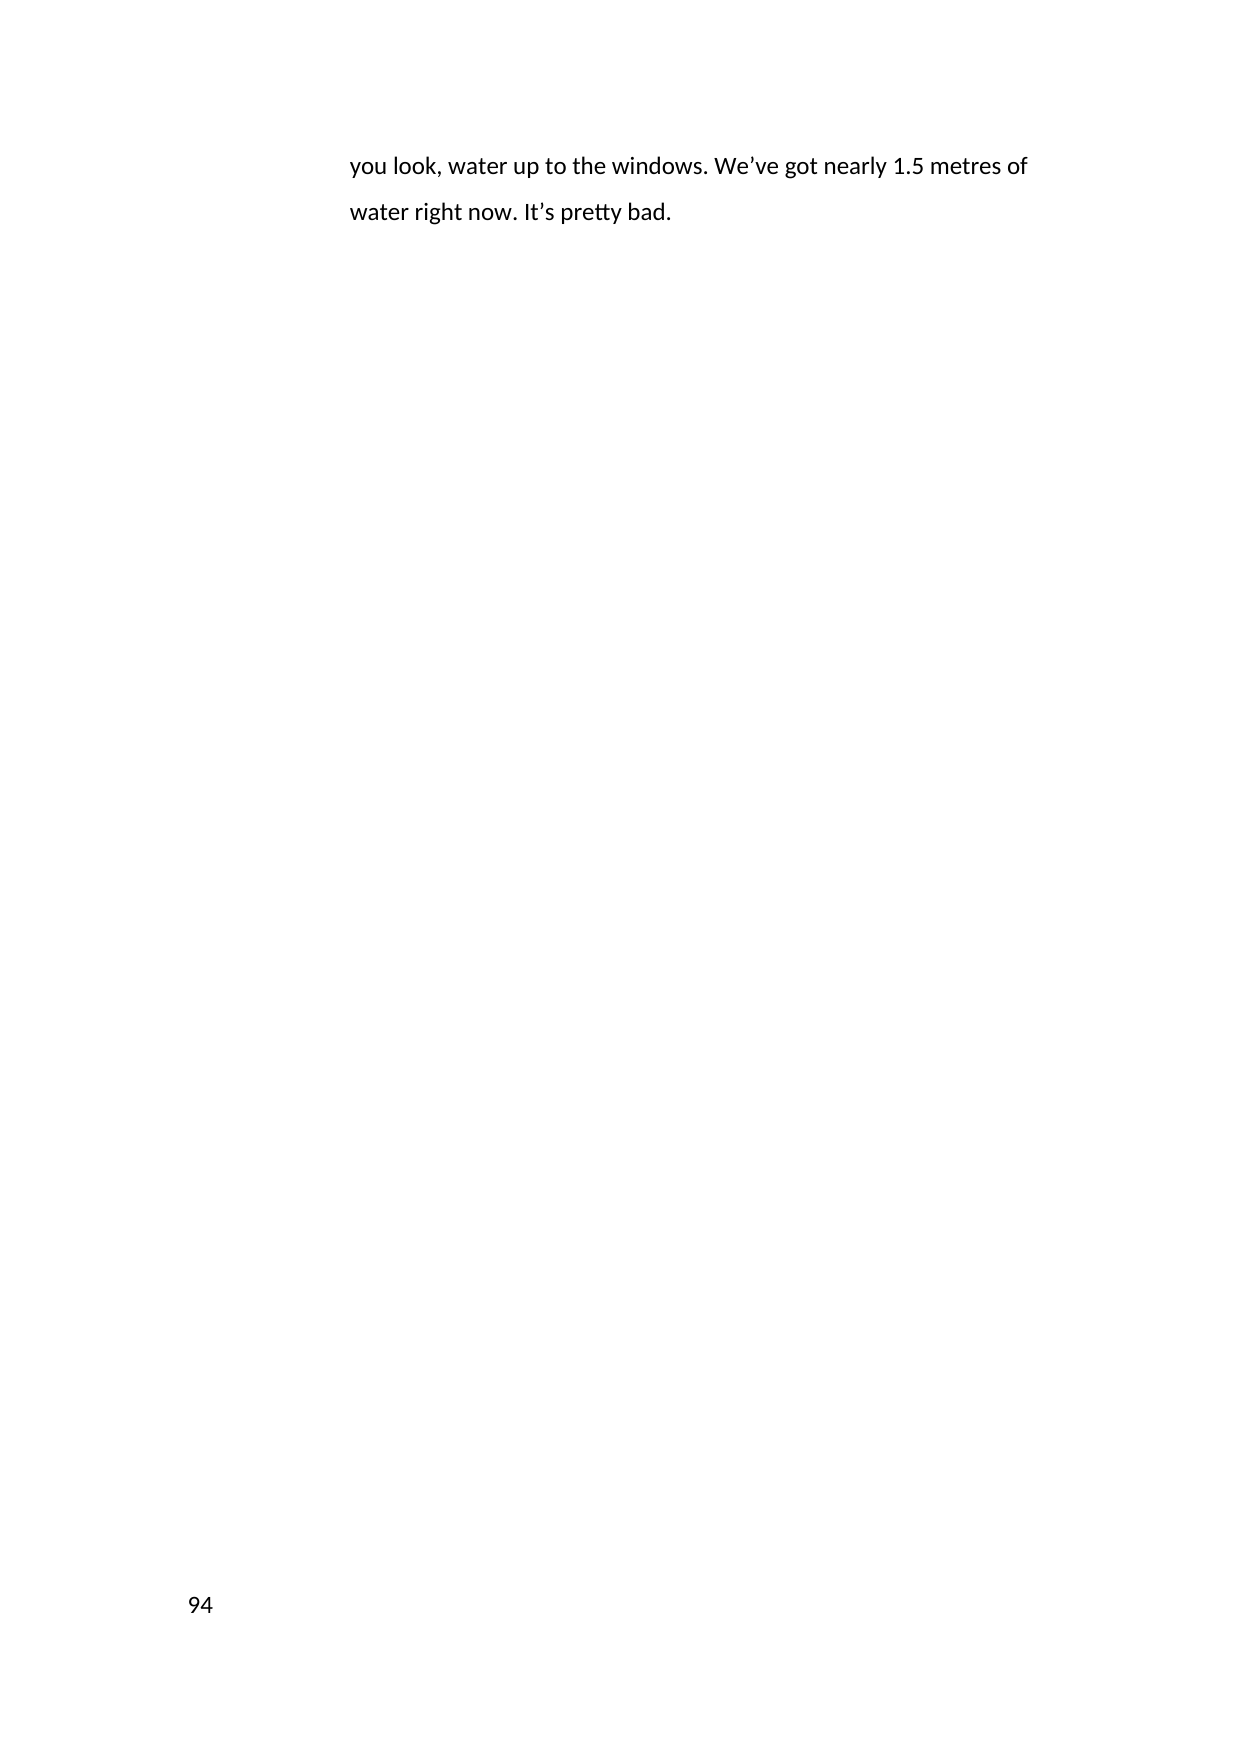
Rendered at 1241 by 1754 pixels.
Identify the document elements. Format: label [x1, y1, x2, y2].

text [187, 150, 1053, 226]
